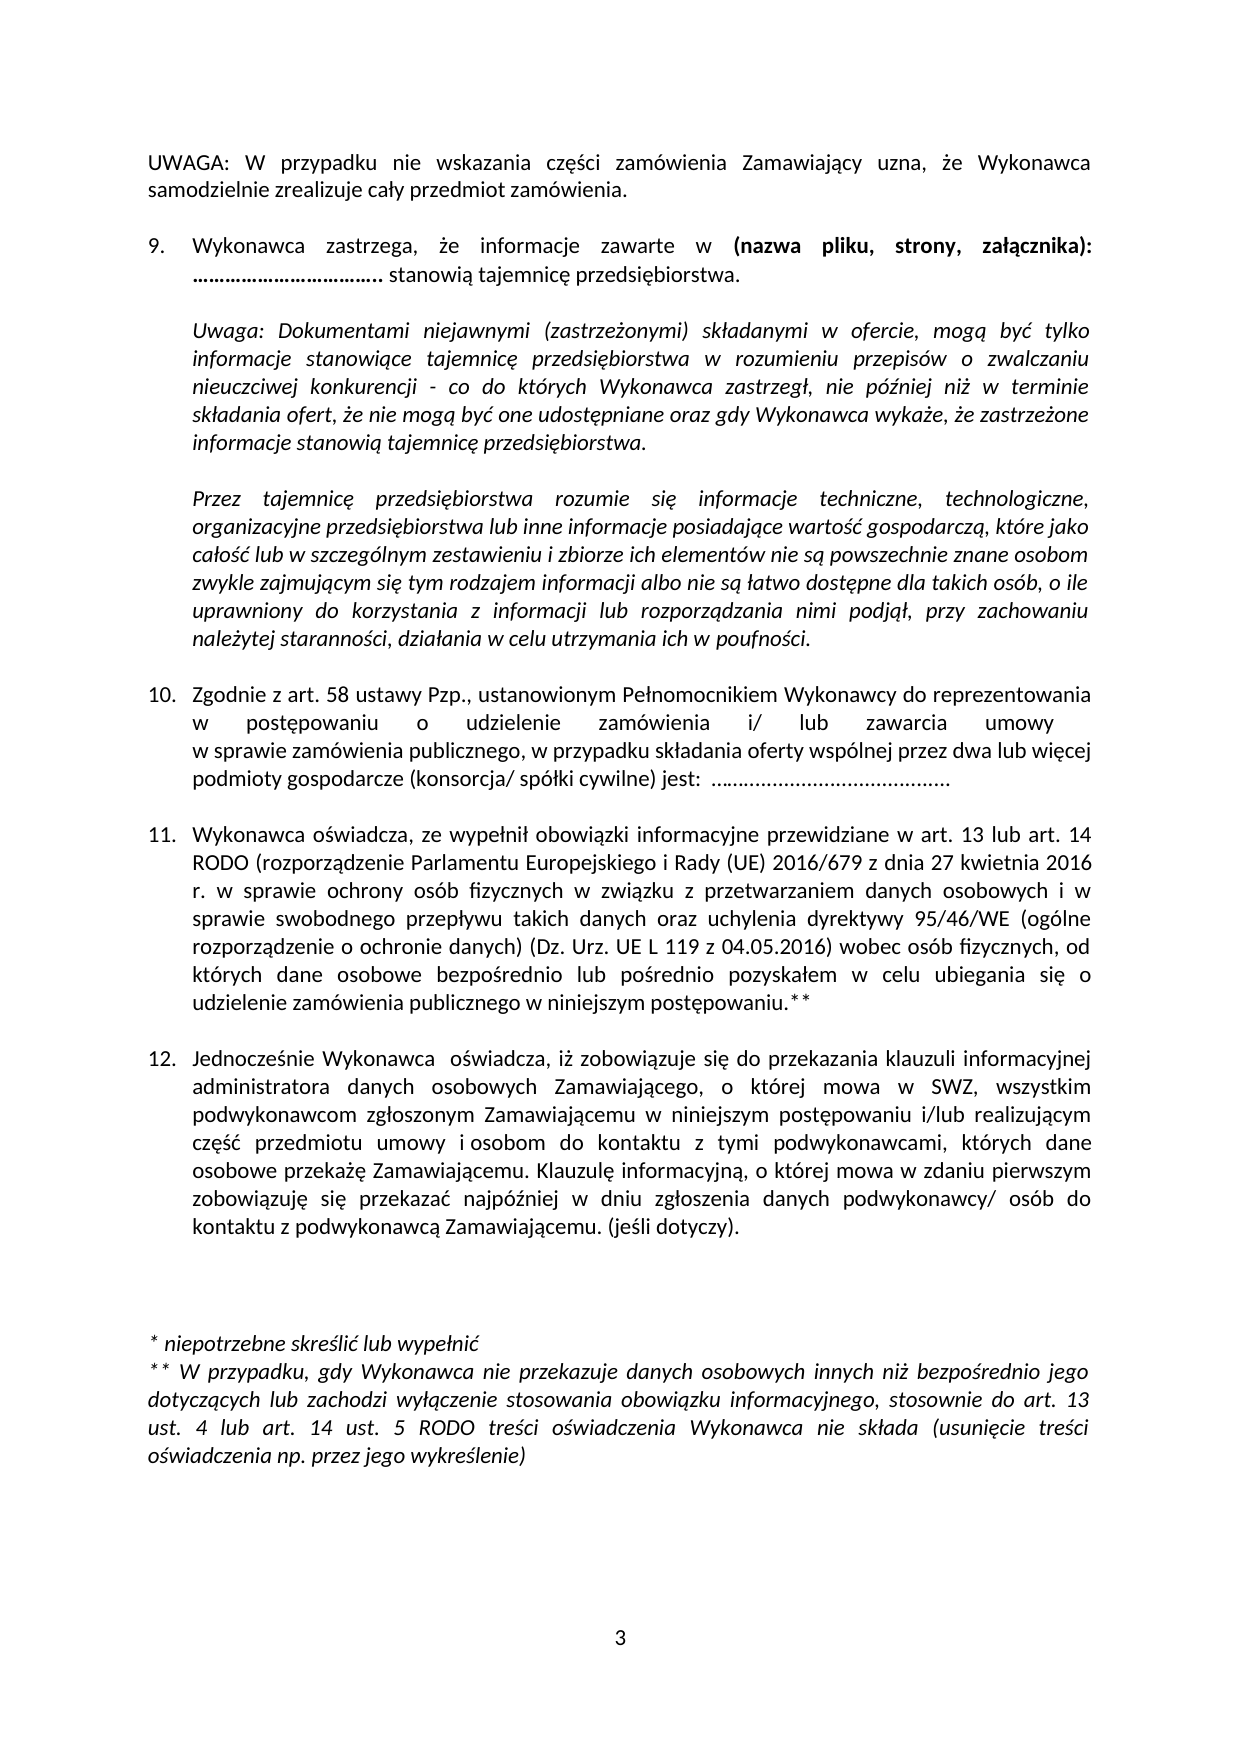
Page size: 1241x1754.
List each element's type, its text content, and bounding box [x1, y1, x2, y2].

text Przez tajemnicę przedsiębiorstwa rozumie się informacje techniczne, technologiczne, organizacyjne przedsiębiorstwa lub inne informacje posiadające wartość gospodarczą, które jako całość lub w szczególnym zestawieniu i zbiorze ich elementów nie są powszechnie znane osobom zwykle zajmującym się tym rodzajem informacji albo nie są łatwo dostępne dla takich osób, o ile uprawniony do korzystania z informacji lub rozporządzania nimi podjął, przy zachowaniu należytej staranności, działania w celu utrzymania ich w poufności. [192, 484, 1093, 652]
text Uwaga: Dokumentami niejawnymi (zastrzeżonymi) składanymi w ofercie, mogą być tylko informacje stanowiące tajemnicę przedsiębiorstwa w rozumieniu przepisów o zwalczaniu nieuczciwej konkurencji - co do których Wykonawca zastrzegł, nie później niż w terminie składania ofert, że nie mogą być one udostępniane oraz gdy Wykonawca wykaże, że zastrzeżone informacje stanowią tajemnicę przedsiębiorstwa. [192, 316, 1093, 456]
list Zgodnie z art. 58 ustawy Pzp., ustanowionym Pełnomocnikiem Wykonawcy do reprezentowania w postępowaniu o udzielenie zamówienia i/ lub zawarcia umowy w sprawie zamówienia publicznego, w przypadku składania oferty wspólnej przez dwa lub więcej podmioty gospodarcze (konsorcja/ spółki cywilne) jest: …….................................... [148, 680, 1093, 792]
list Wykonawca zastrzega, że informacje zawarte w (nazwa pliku, strony, załącznika): …………………………….. stanowią tajemnicę przedsiębiorstwa. [148, 232, 1093, 288]
text UWAGA: W przypadku nie wskazania części zamówienia Zamawiający uzna, że Wykonawca samodzielnie zrealizuje cały przedmiot zamówienia. [148, 148, 1093, 204]
list Jednocześnie Wykonawca oświadcza, iż zobowiązuje się do przekazania klauzuli informacyjnej administratora danych osobowych Zamawiającego, o której mowa w SWZ, wszystkim podwykonawcom zgłoszonym Zamawiającemu w niniejszym postępowaniu i/lub realizującym część przedmiotu umowy i osobom do kontaktu z tymi podwykonawcami, których dane osobowe przekażę Zamawiającemu. Klauzulę informacyjną, o której mowa w zdaniu pierwszym zobowiązuję się przekazać najpóźniej w dniu zgłoszenia danych podwykonawcy/ osób do kontaktu z podwykonawcą Zamawiającemu. (jeśli dotyczy). [148, 1044, 1093, 1240]
text * niepotrzebne skreślić lub wypełnić [148, 1329, 1093, 1357]
text ** W przypadku, gdy Wykonawca nie przekazuje danych osobowych innych niż bezpośrednio jego dotyczących lub zachodzi wyłączenie stosowania obowiązku informacyjnego, stosownie do art. 13 ust. 4 lub art. 14 ust. 5 RODO treści oświadczenia Wykonawca nie składa (usunięcie treści oświadczenia np. przez jego wykreślenie) [148, 1357, 1093, 1469]
list Wykonawca oświadcza, ze wypełnił obowiązki informacyjne przewidziane w art. 13 lub art. 14 RODO (rozporządzenie Parlamentu Europejskiego i Rady (UE) 2016/679 z dnia 27 kwietnia 2016 r. w sprawie ochrony osób fizycznych w związku z przetwarzaniem danych osobowych i w sprawie swobodnego przepływu takich danych oraz uchylenia dyrektywy 95/46/WE (ogólne rozporządzenie o ochronie danych) (Dz. Urz. UE L 119 z 04.05.2016) wobec osób fizycznych, od których dane osobowe bezpośrednio lub pośrednio pozyskałem w celu ubiegania się o udzielenie zamówienia publicznego w niniejszym postępowaniu.** [148, 820, 1093, 1016]
